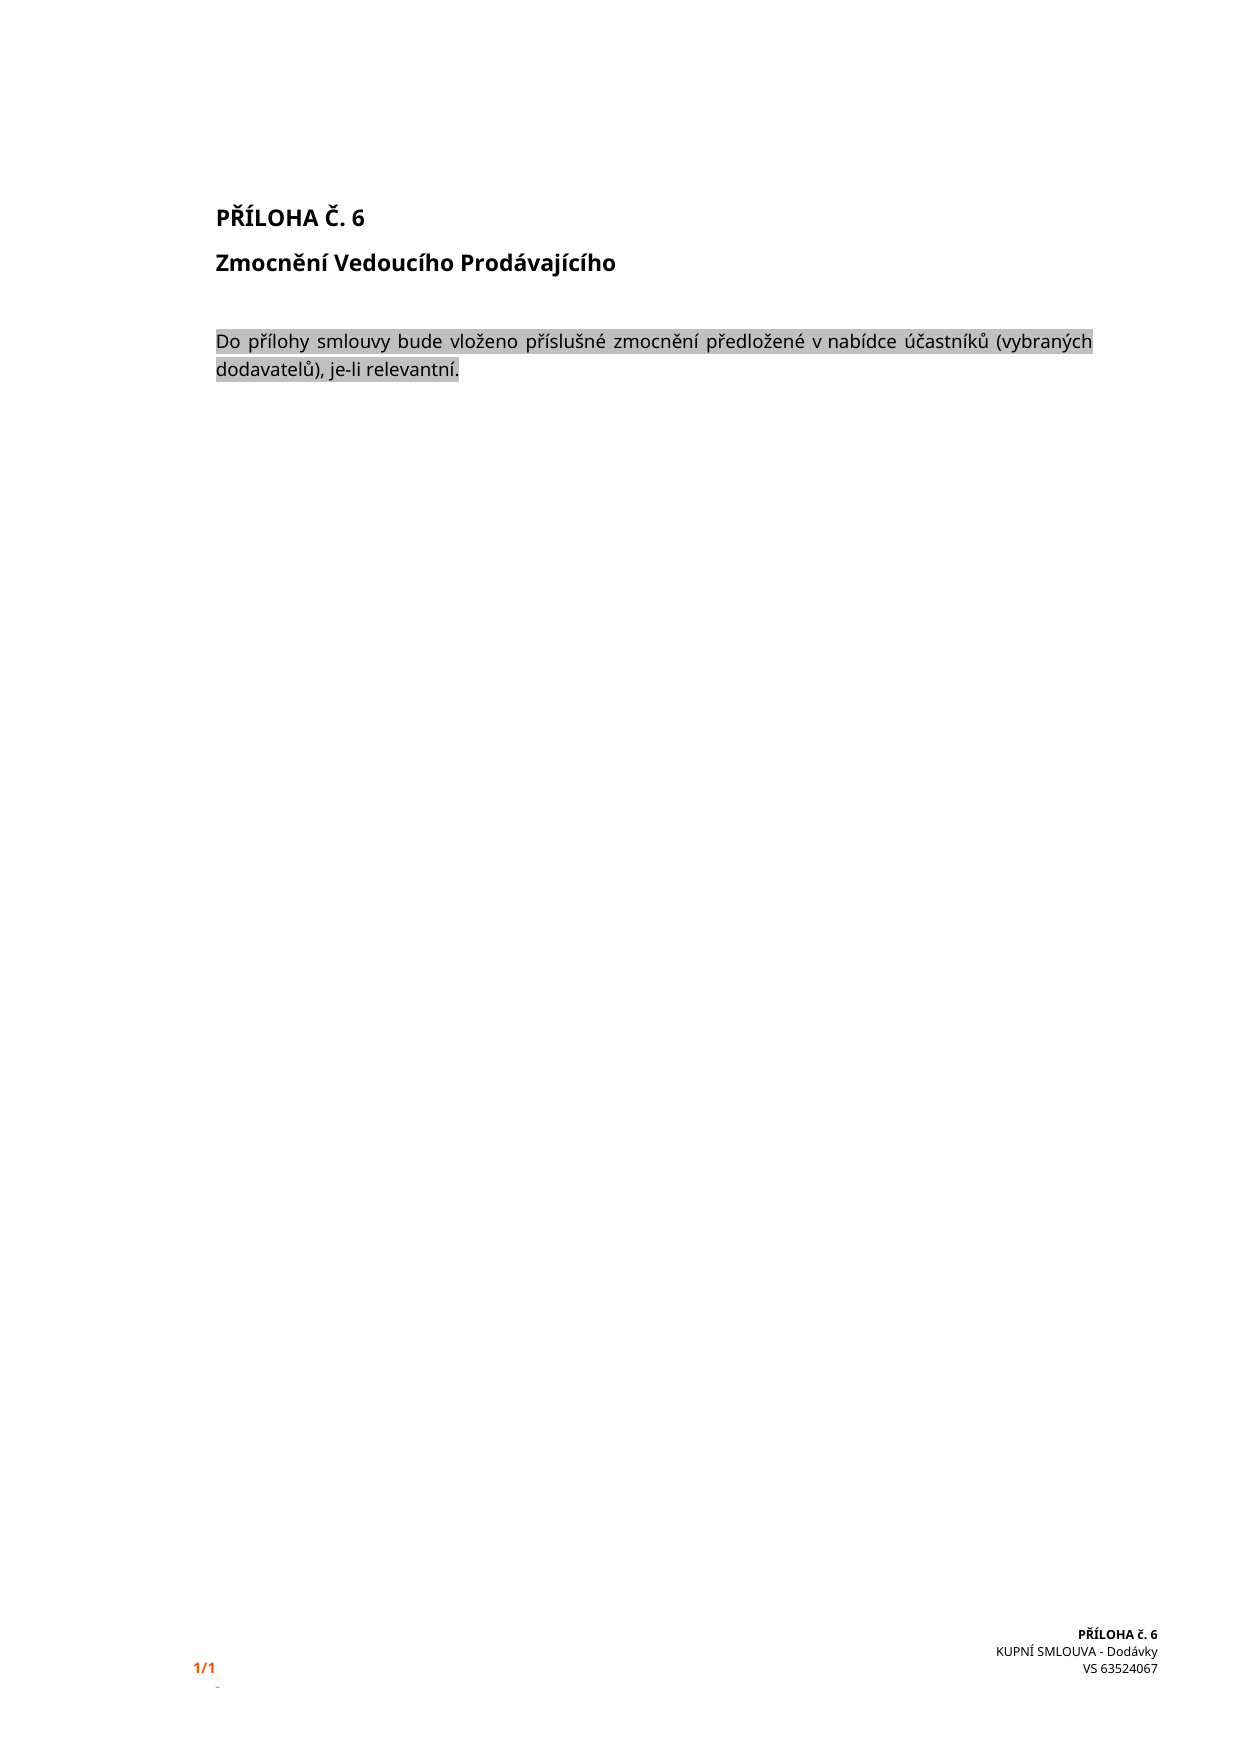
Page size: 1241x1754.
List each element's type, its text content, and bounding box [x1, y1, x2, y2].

text Do přílohy smlouvy bude vloženo příslušné zmocnění předložené v nabídce účastníků (vybraných dodavatelů), je-li relevantní. [216, 354, 1093, 382]
text Příloha č. 6 [216, 202, 1093, 233]
text Zmocnění Vedoucího Prodávajícího [216, 248, 1093, 278]
